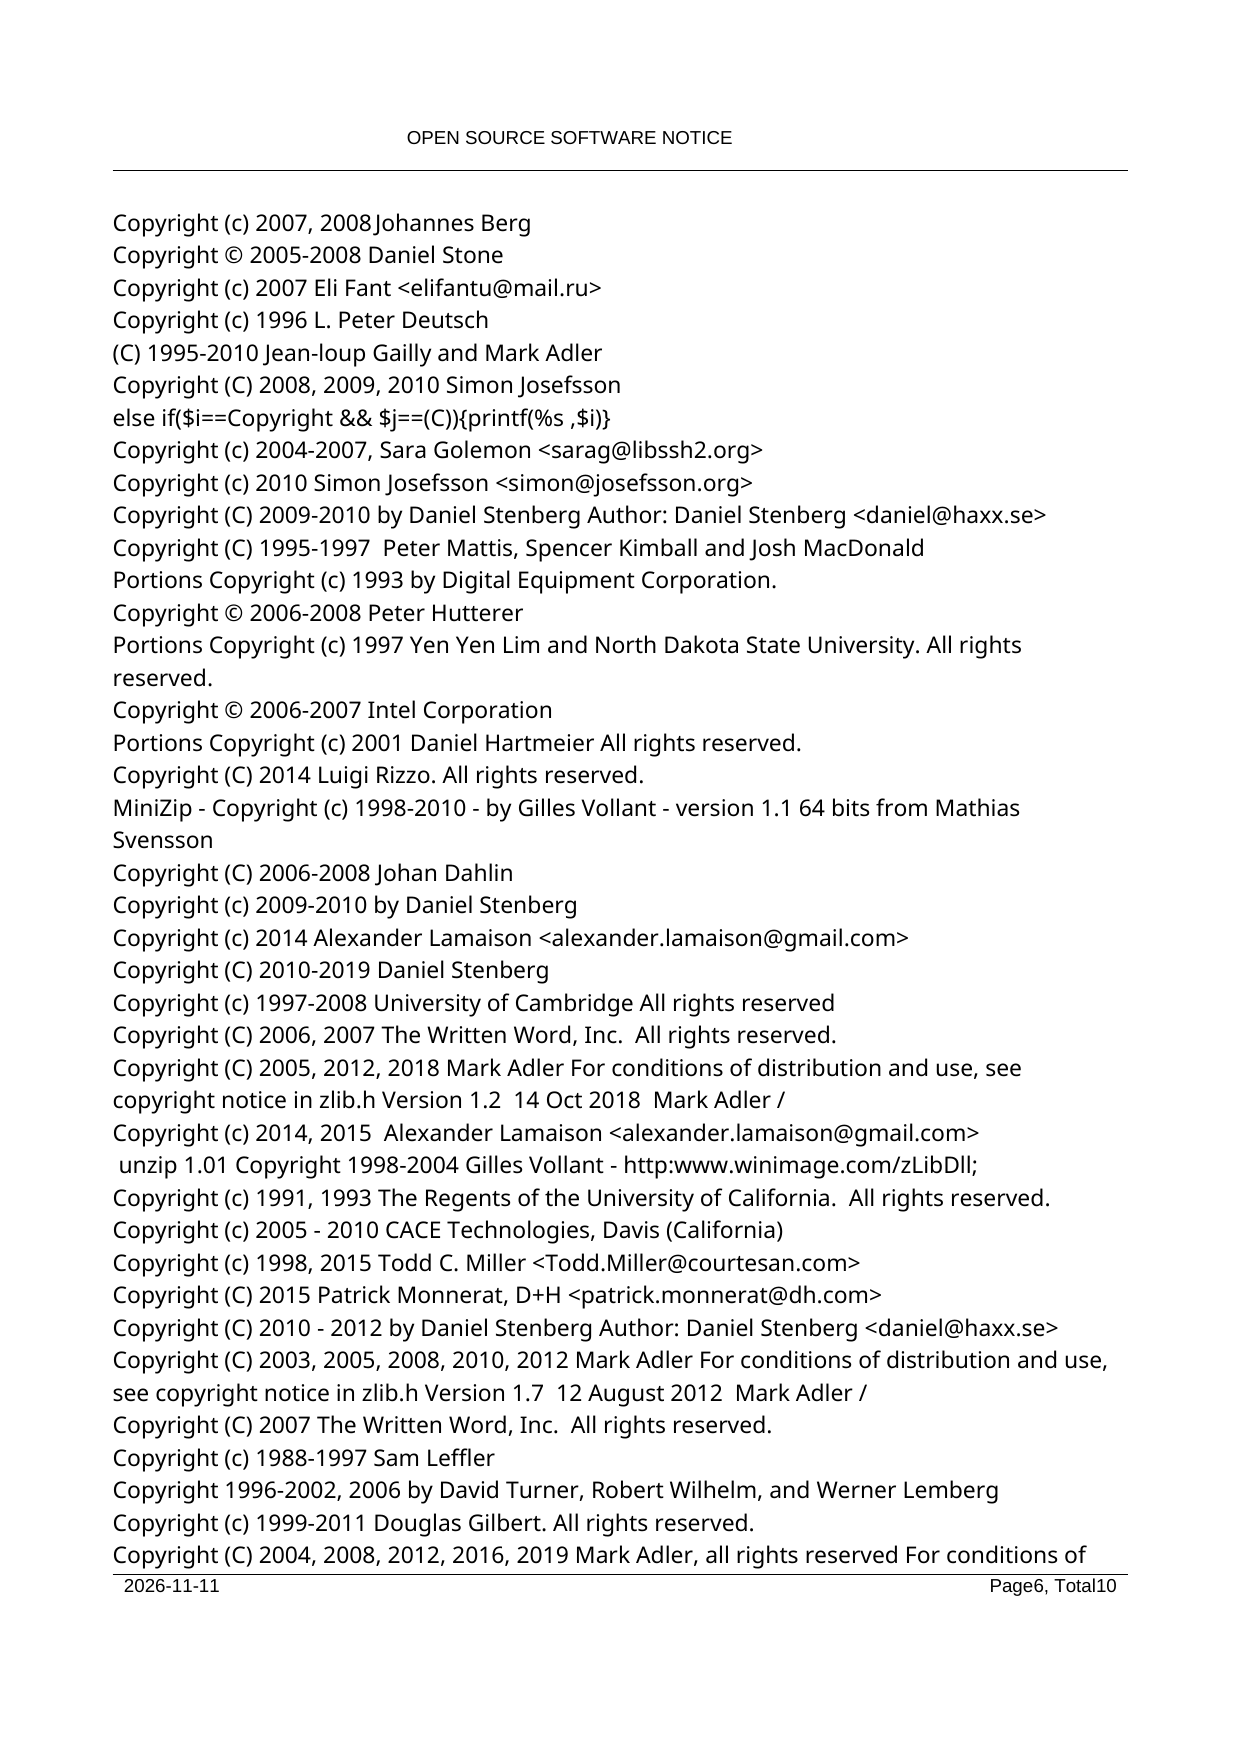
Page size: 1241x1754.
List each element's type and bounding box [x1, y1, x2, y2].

text [112, 206, 1128, 1571]
